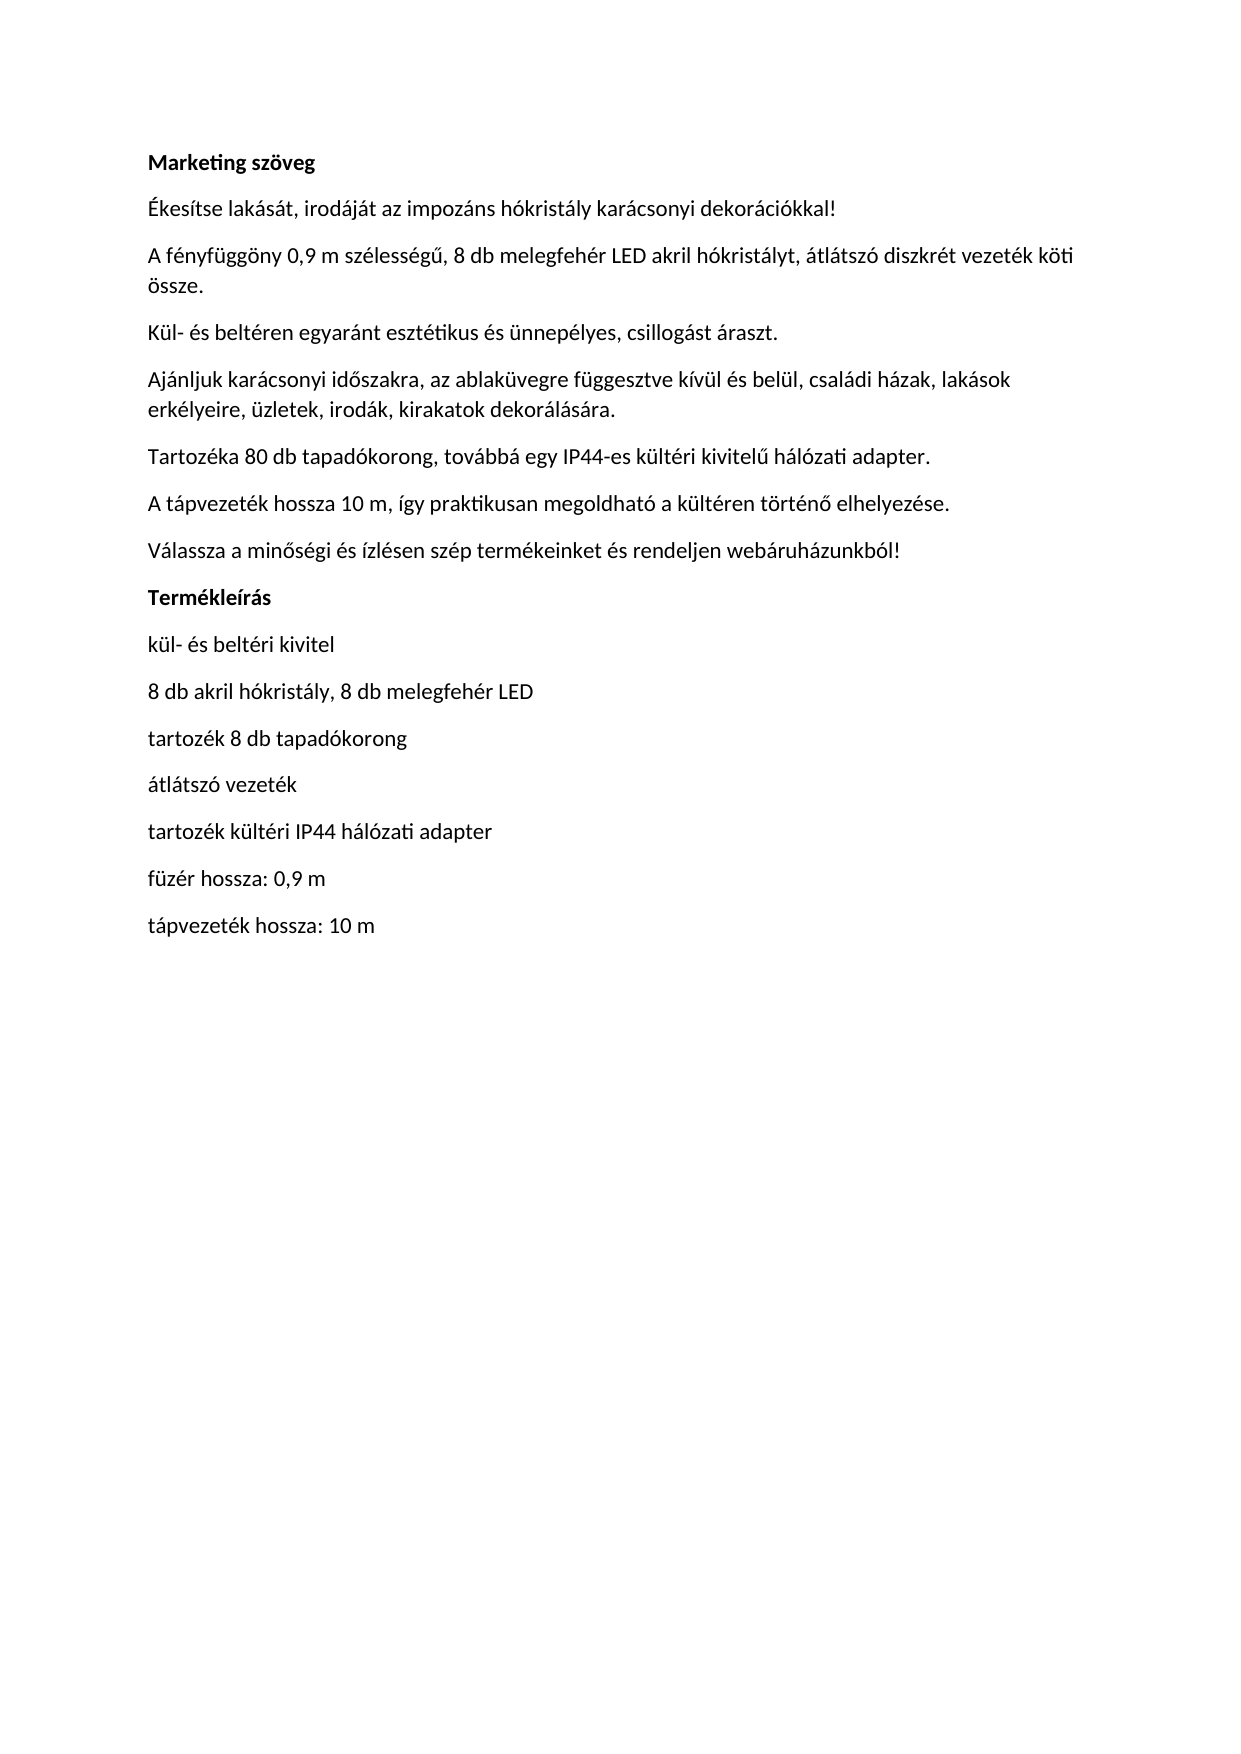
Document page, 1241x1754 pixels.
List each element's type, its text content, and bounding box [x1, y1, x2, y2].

text Válassza a minőségi és ízlésen szép termékeinket és rendeljen webáruházunkból! [148, 536, 1093, 564]
text Ajánljuk karácsonyi időszakra, az ablaküvegre függesztve kívül és belül, családi házak, lakások erkélyeire, üzletek, irodák, kirakatok dekorálására. [148, 365, 1093, 423]
text füzér hossza: 0,9 m [148, 864, 1093, 892]
text 8 db akril hókristály, 8 db melegfehér LED [148, 677, 1093, 705]
text A tápvezeték hossza 10 m, így praktikusan megoldható a kültéren történő elhelyezése. [148, 489, 1093, 517]
text Termékleírás [148, 583, 1093, 611]
text A fényfüggöny 0,9 m szélességű, 8 db melegfehér LED akril hókristályt, átlátszó diszkrét vezeték köti össze. [148, 241, 1093, 299]
text tartozék 8 db tapadókorong [148, 724, 1093, 752]
text Ékesítse lakását, irodáját az impozáns hókristály karácsonyi dekorációkkal! [148, 194, 1093, 222]
text kül- és beltéri kivitel [148, 630, 1093, 658]
text tartozék kültéri IP44 hálózati adapter [148, 817, 1093, 845]
text átlátszó vezeték [148, 771, 1093, 798]
text Tartozéka 80 db tapadókorong, továbbá egy IP44-es kültéri kivitelű hálózati adapter. [148, 442, 1093, 470]
text Kül- és beltéren egyaránt esztétikus és ünnepélyes, csillogást áraszt. [148, 318, 1093, 346]
text tápvezeték hossza: 10 m [148, 911, 1093, 939]
text Marketing szöveg [148, 148, 1093, 176]
